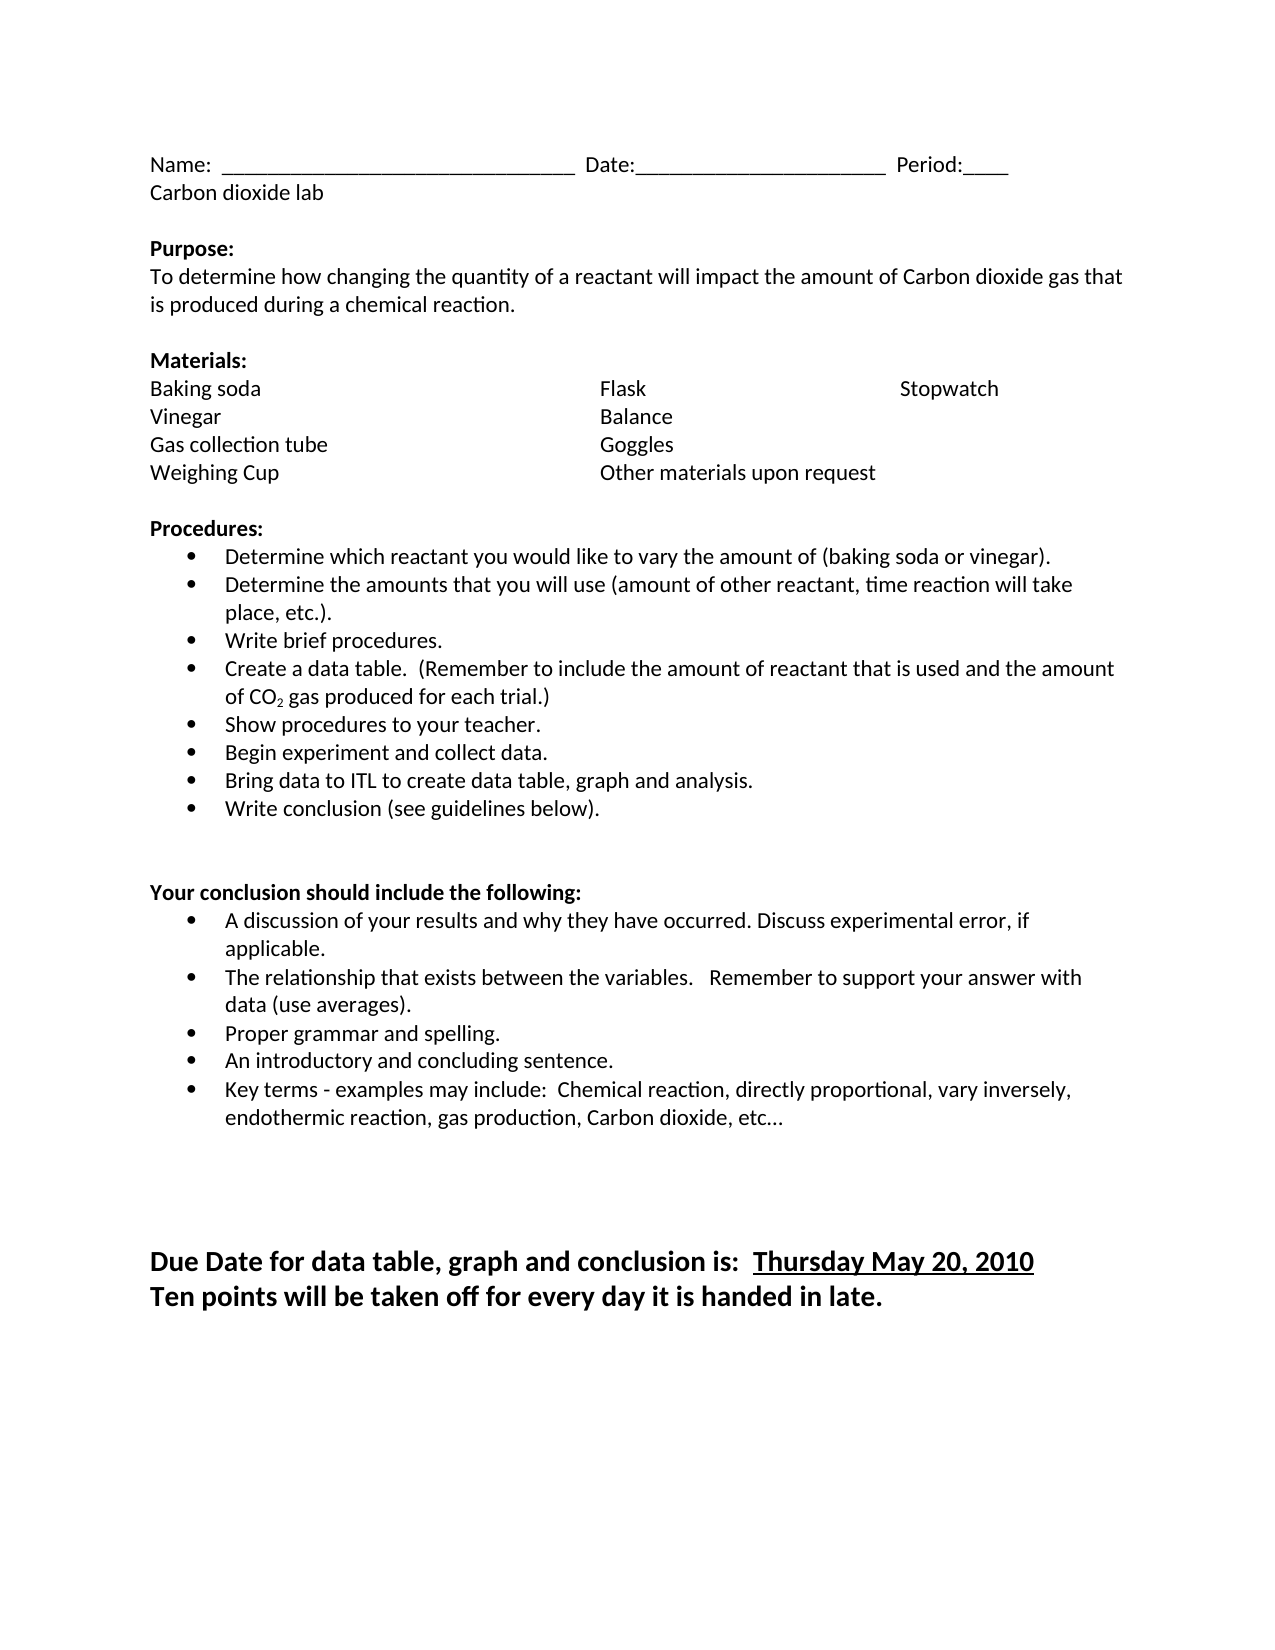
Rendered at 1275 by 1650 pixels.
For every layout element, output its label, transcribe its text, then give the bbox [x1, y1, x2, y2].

list Determine which reactant you would like to vary the amount of (baking soda or vinegar). [187, 542, 1125, 570]
list The relationship that exists between the variables. Remember to support your answer with data (use averages). [187, 963, 1125, 1019]
list A discussion of your results and why they have occurred. Discuss experimental error, if applicable. [187, 907, 1125, 963]
list An introductory and concluding sentence. [187, 1047, 1125, 1075]
list Create a data table. (Remember to include the amount of reactant that is used and the amount of CO2 gas produced for each trial.) [187, 654, 1125, 710]
list Bring data to ITL to create data table, graph and analysis. [187, 766, 1125, 794]
list Proper grammar and spelling. [187, 1019, 1125, 1047]
list Write conclusion (see guidelines below). [187, 794, 1125, 822]
text Due Date for data table, graph and conclusion is: Thursday May 20, 2010 [150, 1243, 1125, 1278]
text Weighing Cup Other materials upon request [150, 458, 1125, 486]
list Write brief procedures. [187, 626, 1125, 654]
text Carbon dioxide lab [150, 178, 1125, 206]
text Procedures: [150, 514, 1125, 542]
list Key terms - examples may include: Chemical reaction, directly proportional, vary inversely, endothermic reaction, gas production, Carbon dioxide, etc… [187, 1075, 1125, 1131]
list Determine the amounts that you will use (amount of other reactant, time reaction will take place, etc.). [187, 570, 1125, 626]
text Name: _______________________________ Date:______________________ Period:____ [150, 150, 1125, 178]
text Purpose: [150, 234, 1125, 262]
text To determine how changing the quantity of a reactant will impact the amount of Carbon dioxide gas that is produced during a chemical reaction. [150, 262, 1125, 318]
text Vinegar Balance [150, 402, 1125, 430]
text Materials: [150, 346, 1125, 374]
text Gas collection tube Goggles [150, 430, 1125, 458]
text Your conclusion should include the following: [150, 878, 1125, 907]
text Baking soda Flask Stopwatch [150, 374, 1125, 402]
list Show procedures to your teacher. [187, 710, 1125, 738]
list Begin experiment and collect data. [187, 738, 1125, 766]
text Ten points will be taken off for every day it is handed in late. [150, 1278, 1125, 1314]
